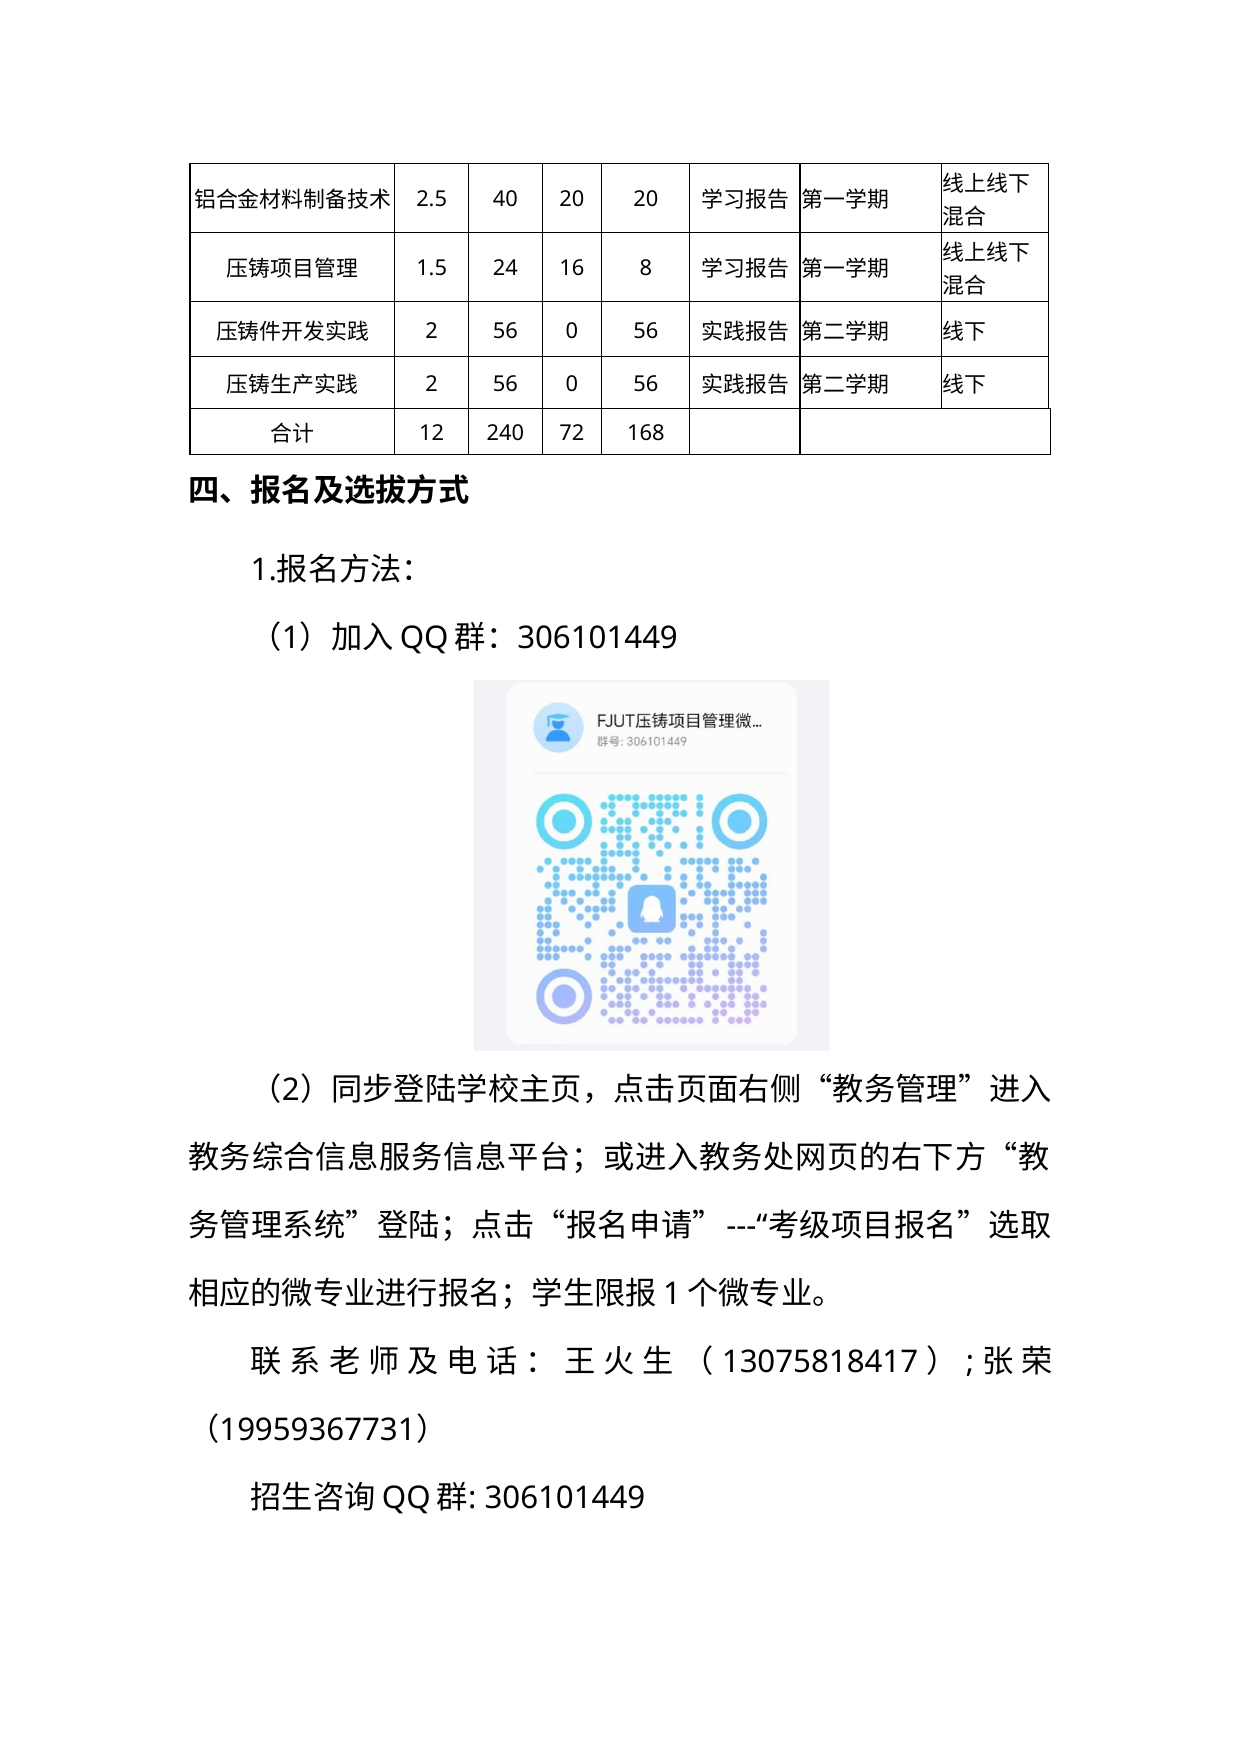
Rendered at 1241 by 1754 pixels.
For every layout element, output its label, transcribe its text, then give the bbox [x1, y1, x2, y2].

table_cell 56 [602, 302, 689, 356]
text 招生咨询QQ群: 306101449 [188, 1472, 1052, 1518]
table_cell 20 [602, 164, 689, 232]
table_cell 2.5 [395, 164, 468, 232]
table_cell 16 [543, 233, 601, 301]
table_cell 合计 [191, 409, 394, 454]
table_cell 铝合金材料制备技术 [191, 164, 394, 232]
table_cell 压铸件开发实践 [191, 302, 394, 356]
text （1）加入QQ群：306101449 [188, 612, 1052, 657]
table_cell 72 [543, 409, 601, 454]
table_cell [801, 409, 1050, 454]
table_cell 56 [469, 357, 542, 408]
table_cell 2 [395, 302, 468, 356]
table_cell 学习报告 [690, 233, 799, 301]
picture [473, 680, 830, 1051]
table_cell 240 [469, 409, 542, 454]
table_cell 压铸项目管理 [191, 233, 394, 301]
table_cell 2 [395, 357, 468, 408]
table_cell 0 [543, 302, 601, 356]
table_cell 线上线下混合 [942, 233, 1048, 301]
table_cell 压铸生产实践 [191, 357, 394, 408]
table_cell 24 [469, 233, 542, 301]
table_cell 第二学期 [801, 302, 941, 356]
table_cell 56 [469, 302, 542, 356]
table_cell 56 [602, 357, 689, 408]
table_cell 0 [543, 357, 601, 408]
table_cell 线上线下混合 [942, 164, 1048, 232]
text 四、报名及选拔方式 [188, 455, 1052, 521]
table_cell 40 [469, 164, 542, 232]
table_cell 第一学期 [801, 164, 941, 232]
table_cell 1.5 [395, 233, 468, 301]
table_cell 学习报告 [690, 164, 799, 232]
table_cell [690, 409, 799, 454]
text 联系老师及电话：王火生（13075818417）;张荣（19959367731） [188, 1336, 1052, 1450]
text （2）同步登陆学校主页，点击页面右侧“教务管理”进入教务综合信息服务信息平台；或进入教务处网页的右下方“教务管理系统”登陆；点击“报名申请”---“考级项目报名”选取相应的微专业进行报名；学生限报1个微专业。 [188, 1064, 1052, 1313]
table_cell 8 [602, 233, 689, 301]
table_cell 实践报告 [690, 302, 799, 356]
text 1.报名方法： [188, 544, 1052, 589]
table_cell 第二学期 [801, 357, 941, 408]
table_cell 168 [602, 409, 689, 454]
table_cell 线下 [942, 357, 1048, 408]
table_cell 第一学期 [801, 233, 941, 301]
table_cell 12 [395, 409, 468, 454]
table_cell 实践报告 [690, 357, 799, 408]
table_cell 线下 [942, 302, 1048, 356]
table_cell 20 [543, 164, 601, 232]
